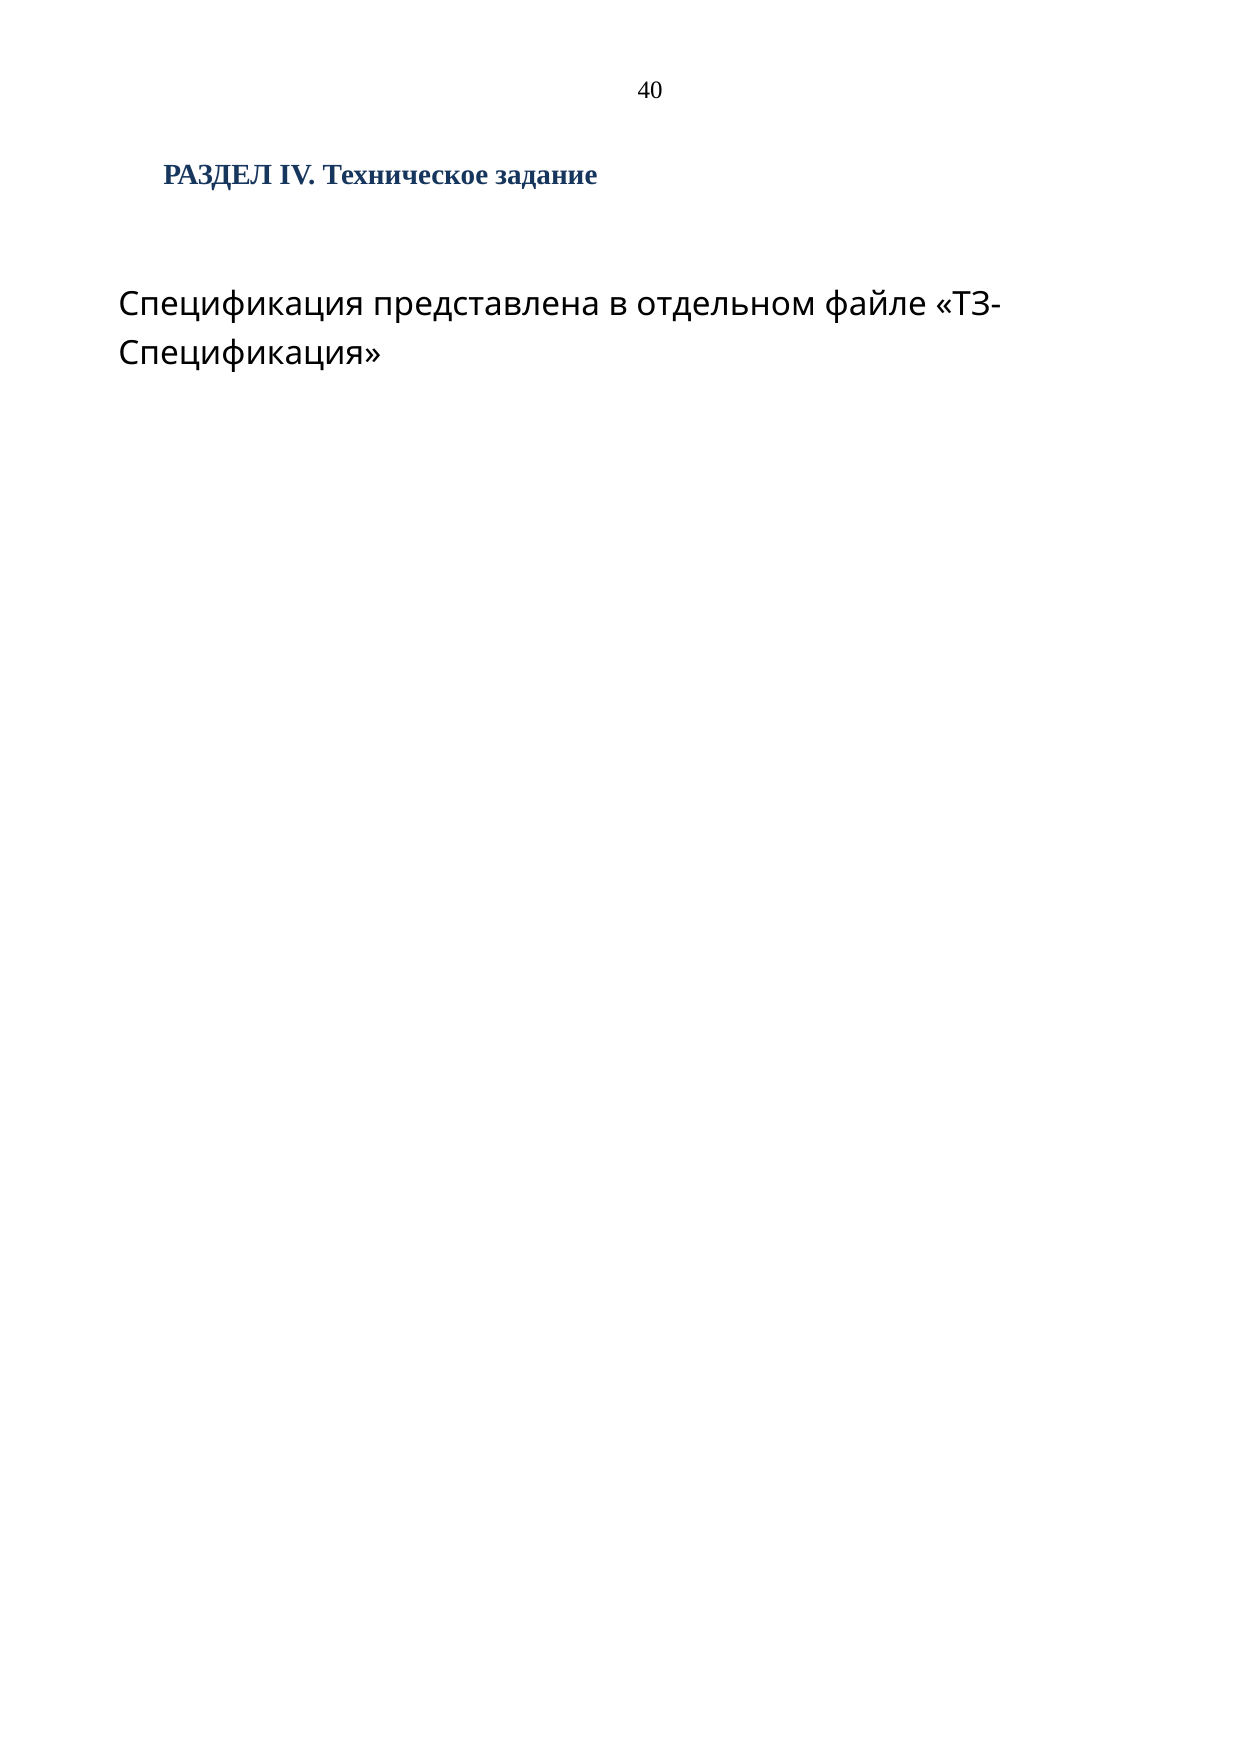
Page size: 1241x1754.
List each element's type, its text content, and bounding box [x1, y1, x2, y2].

text Спецификация представлена в отдельном файле «ТЗ-Спецификация» [118, 280, 1181, 374]
text РАЗДЕЛ IV. Техническое задание [163, 157, 1181, 191]
